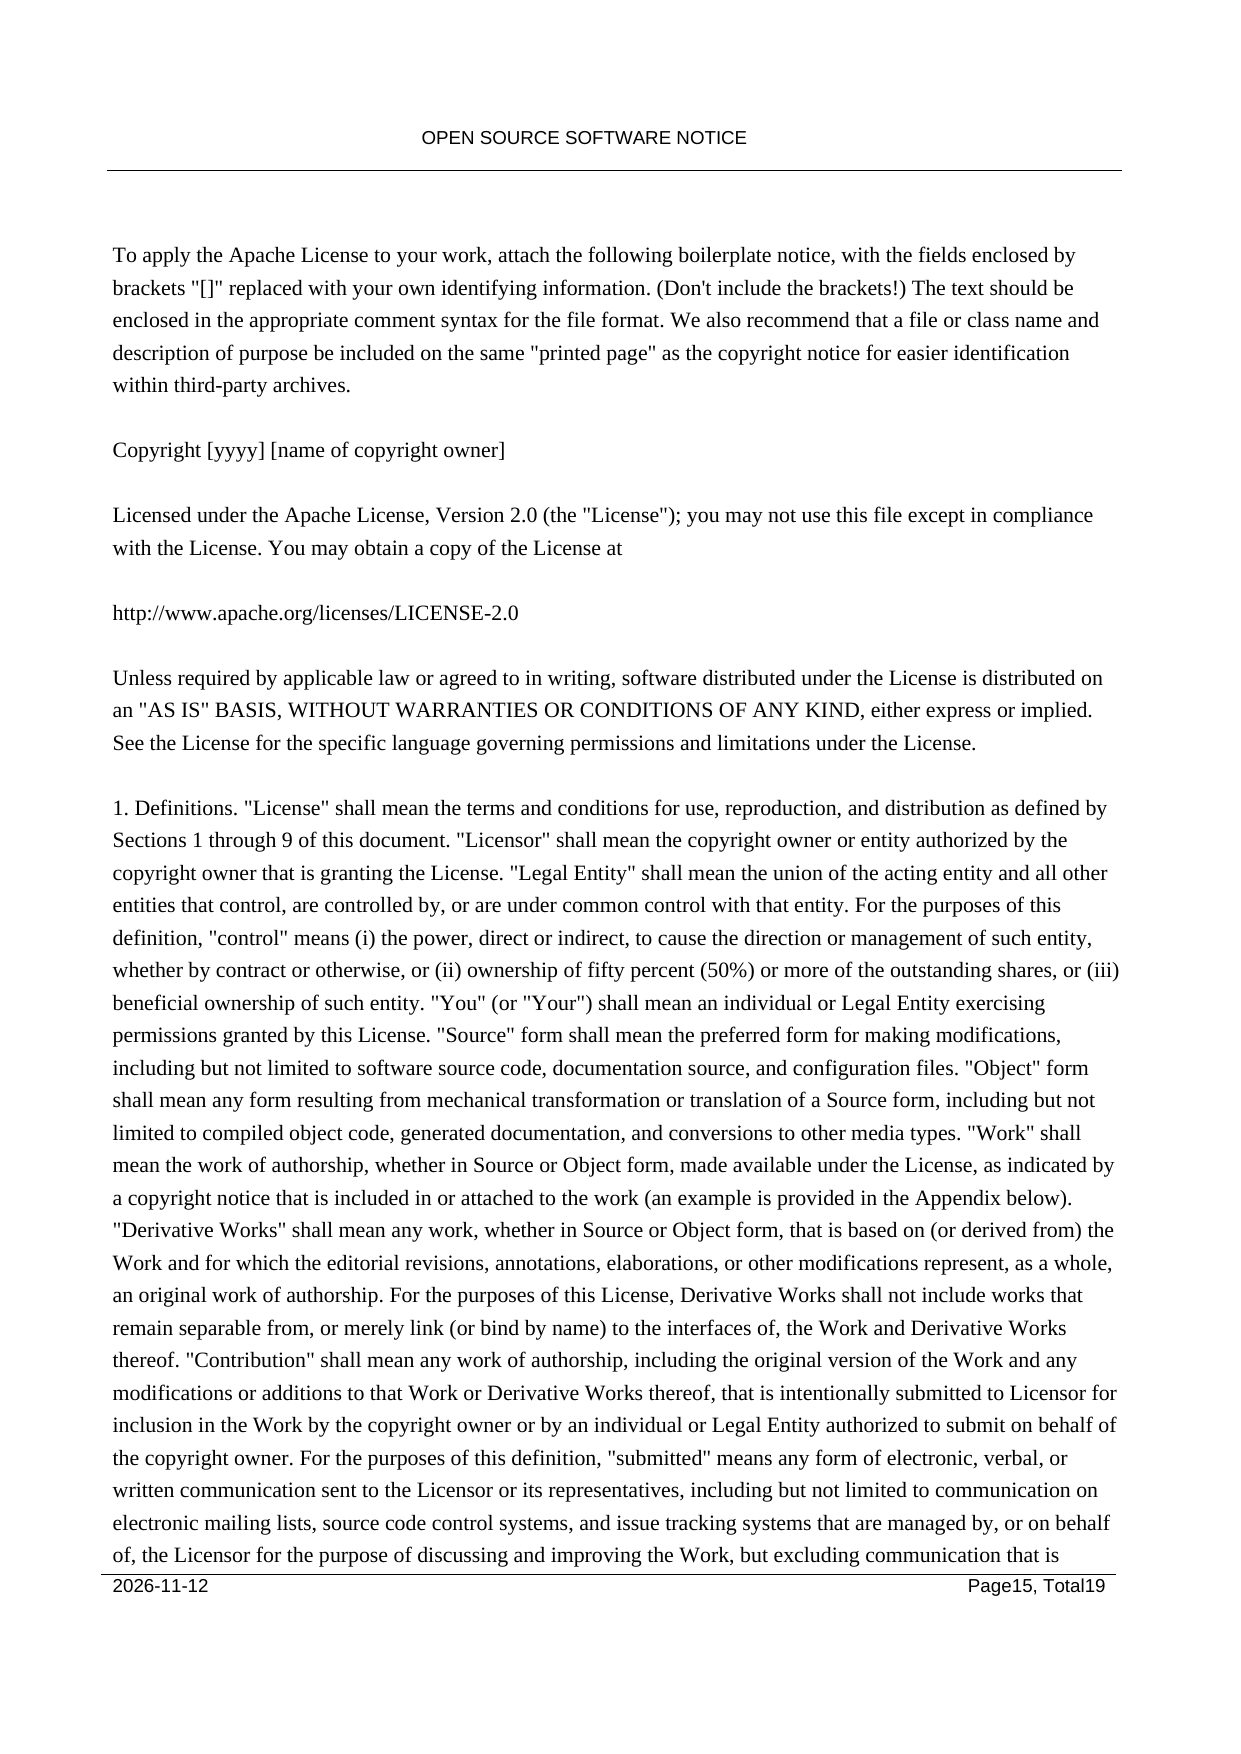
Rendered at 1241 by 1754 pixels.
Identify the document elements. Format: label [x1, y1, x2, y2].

text [112, 206, 1128, 1571]
